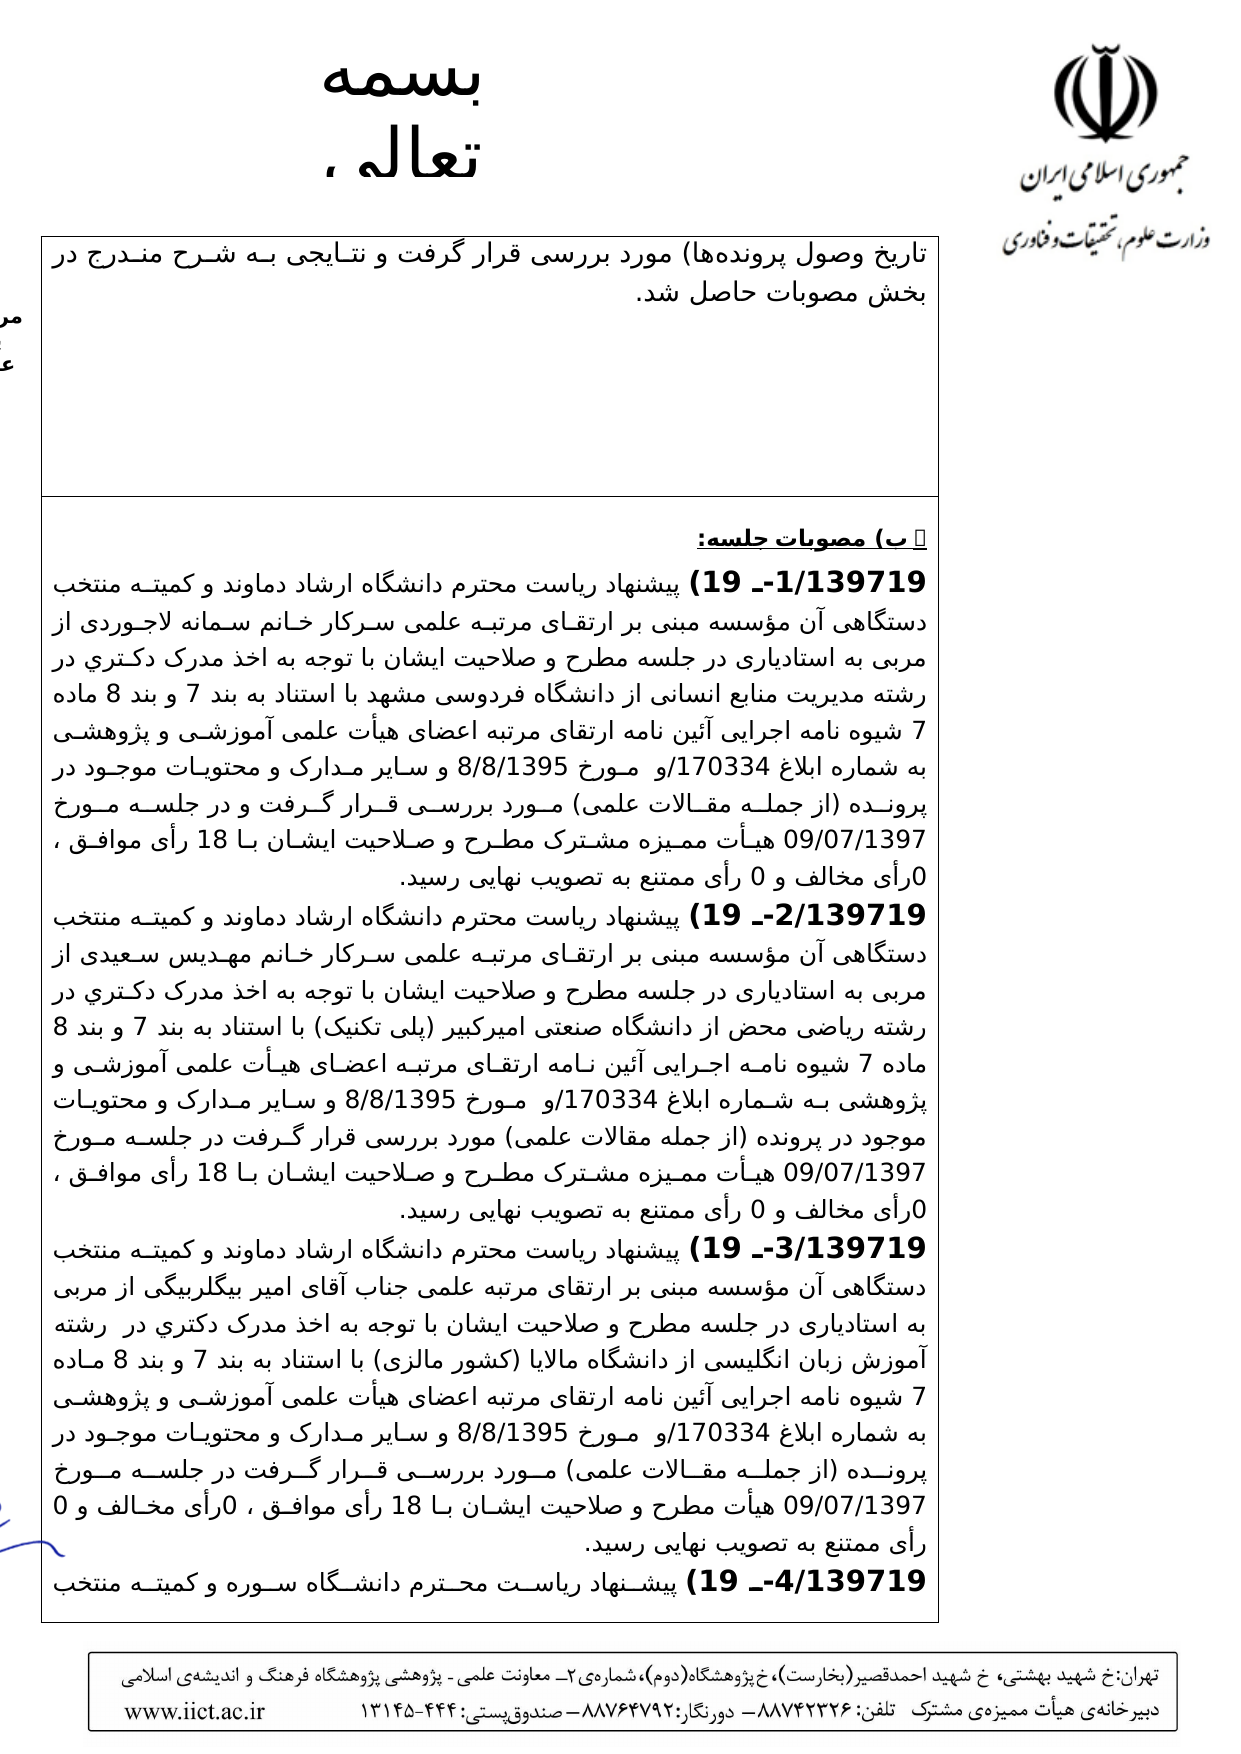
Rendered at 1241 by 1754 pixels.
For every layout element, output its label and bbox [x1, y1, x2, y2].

table_header [42, 237, 938, 496]
picture [83, 1641, 1181, 1747]
picture [0, 1444, 118, 1622]
picture [995, 35, 1218, 268]
table_cell [42, 497, 938, 1622]
